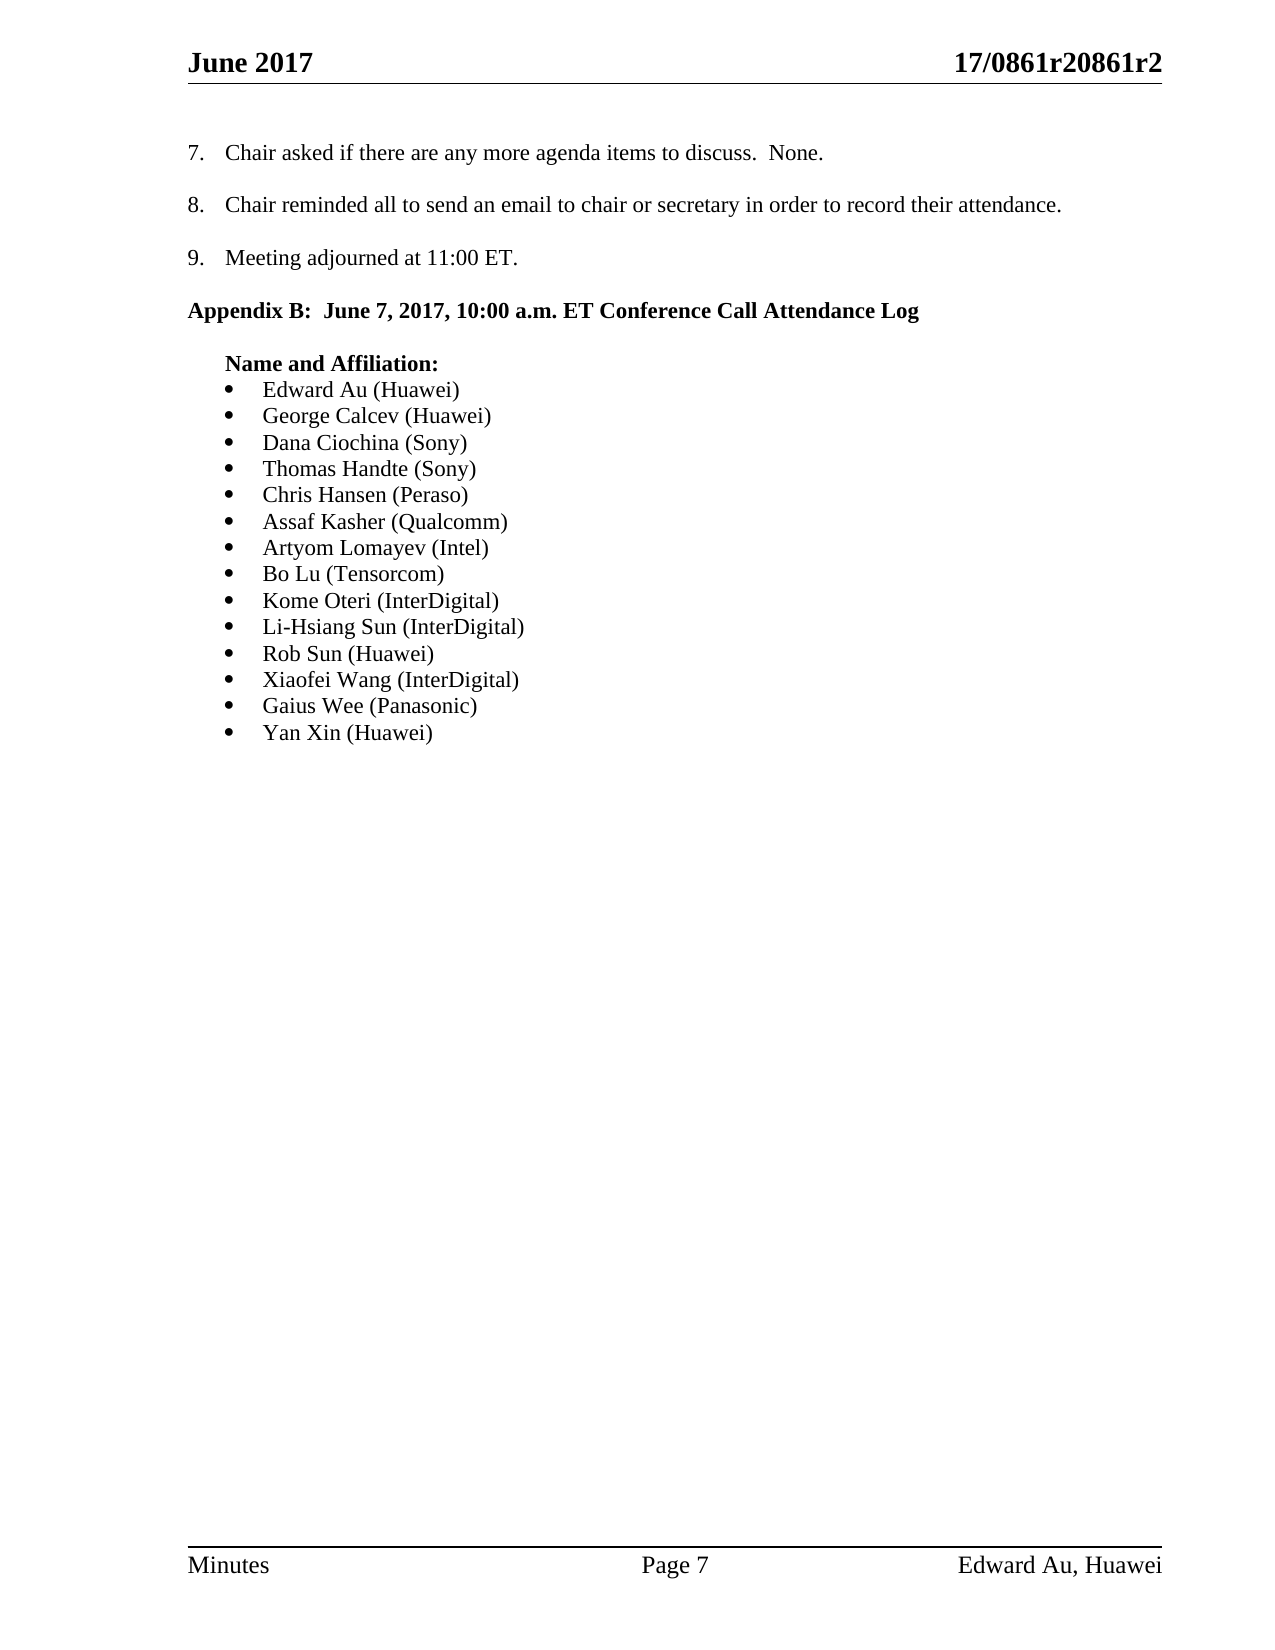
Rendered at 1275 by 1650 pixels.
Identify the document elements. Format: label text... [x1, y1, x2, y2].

list Kome Oteri (InterDigital) [225, 587, 1162, 613]
list Thomas Handte (Sony) [225, 455, 1162, 481]
list Xiaofei Wang (InterDigital) [225, 666, 1162, 692]
list Assaf Kasher (Qualcomm) [225, 508, 1162, 534]
text Appendix B: June 7, 2017, 10:00 a.m. ET Conference Call Attendance Log [187, 297, 1162, 323]
list Chris Hansen (Peraso) [225, 481, 1162, 508]
list Bo Lu (Tensorcom) [225, 561, 1162, 587]
list Chair reminded all to send an email to chair or secretary in order to record their attendance. [187, 192, 1162, 218]
list Gaius Wee (Panasonic) [225, 692, 1162, 719]
list Artyom Lomayev (Intel) [225, 534, 1162, 561]
list Chair asked if there are any more agenda items to discuss. None. [187, 139, 1162, 165]
list Edward Au (Huawei) [225, 376, 1162, 402]
list George Calcev (Huawei) [225, 402, 1162, 429]
list Rob Sun (Huawei) [225, 639, 1162, 666]
text Name and Affiliation: [225, 350, 1162, 376]
list Li-Hsiang Sun (InterDigital) [225, 613, 1162, 639]
list Yan Xin (Huawei) [225, 719, 1162, 745]
list Dana Ciochina (Sony) [225, 429, 1162, 455]
list Meeting adjourned at 11:00 ET. [187, 244, 1162, 271]
